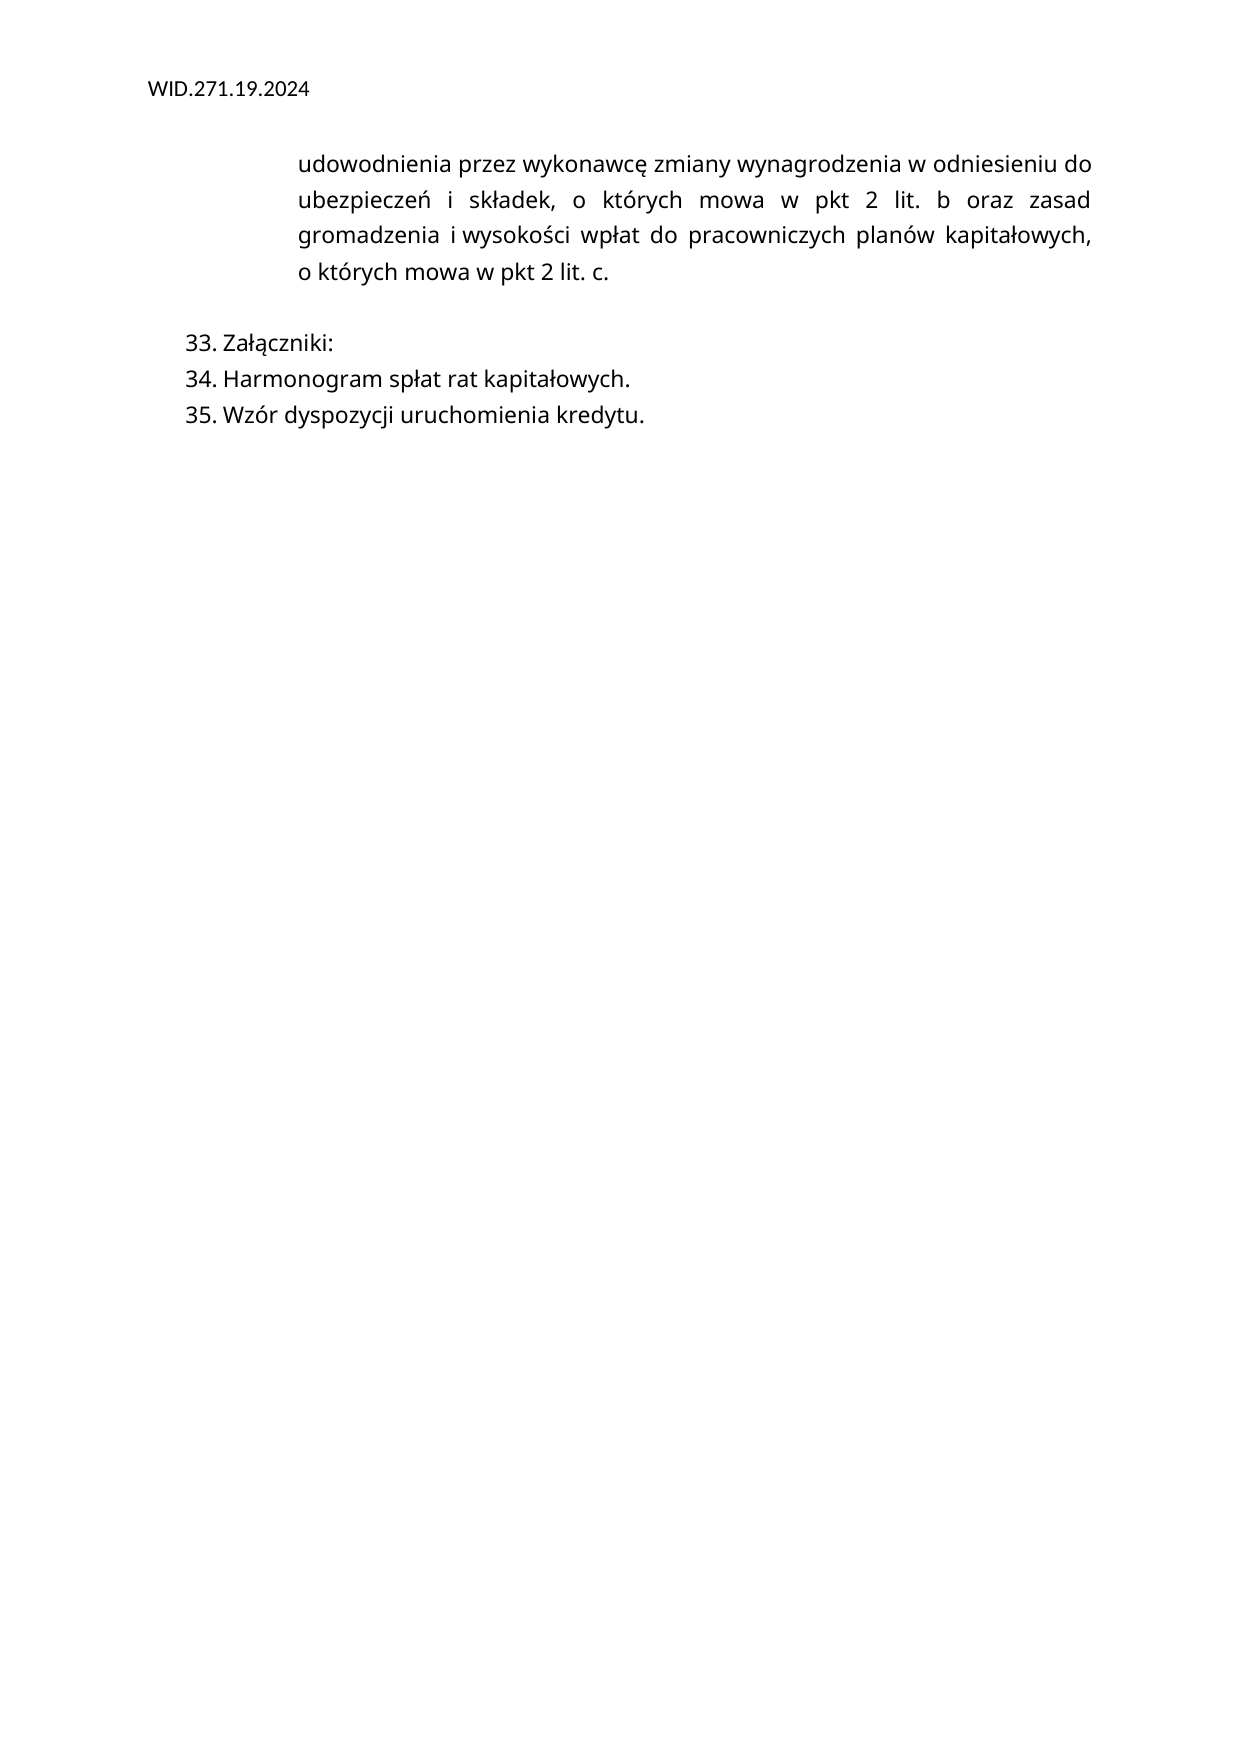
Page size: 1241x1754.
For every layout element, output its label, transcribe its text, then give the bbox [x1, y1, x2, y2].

list Załączniki: [185, 327, 1093, 358]
list Wzór dyspozycji uruchomienia kredytu. [185, 399, 1093, 430]
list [260, 148, 1093, 287]
list Harmonogram spłat rat kapitałowych. [185, 363, 1093, 394]
